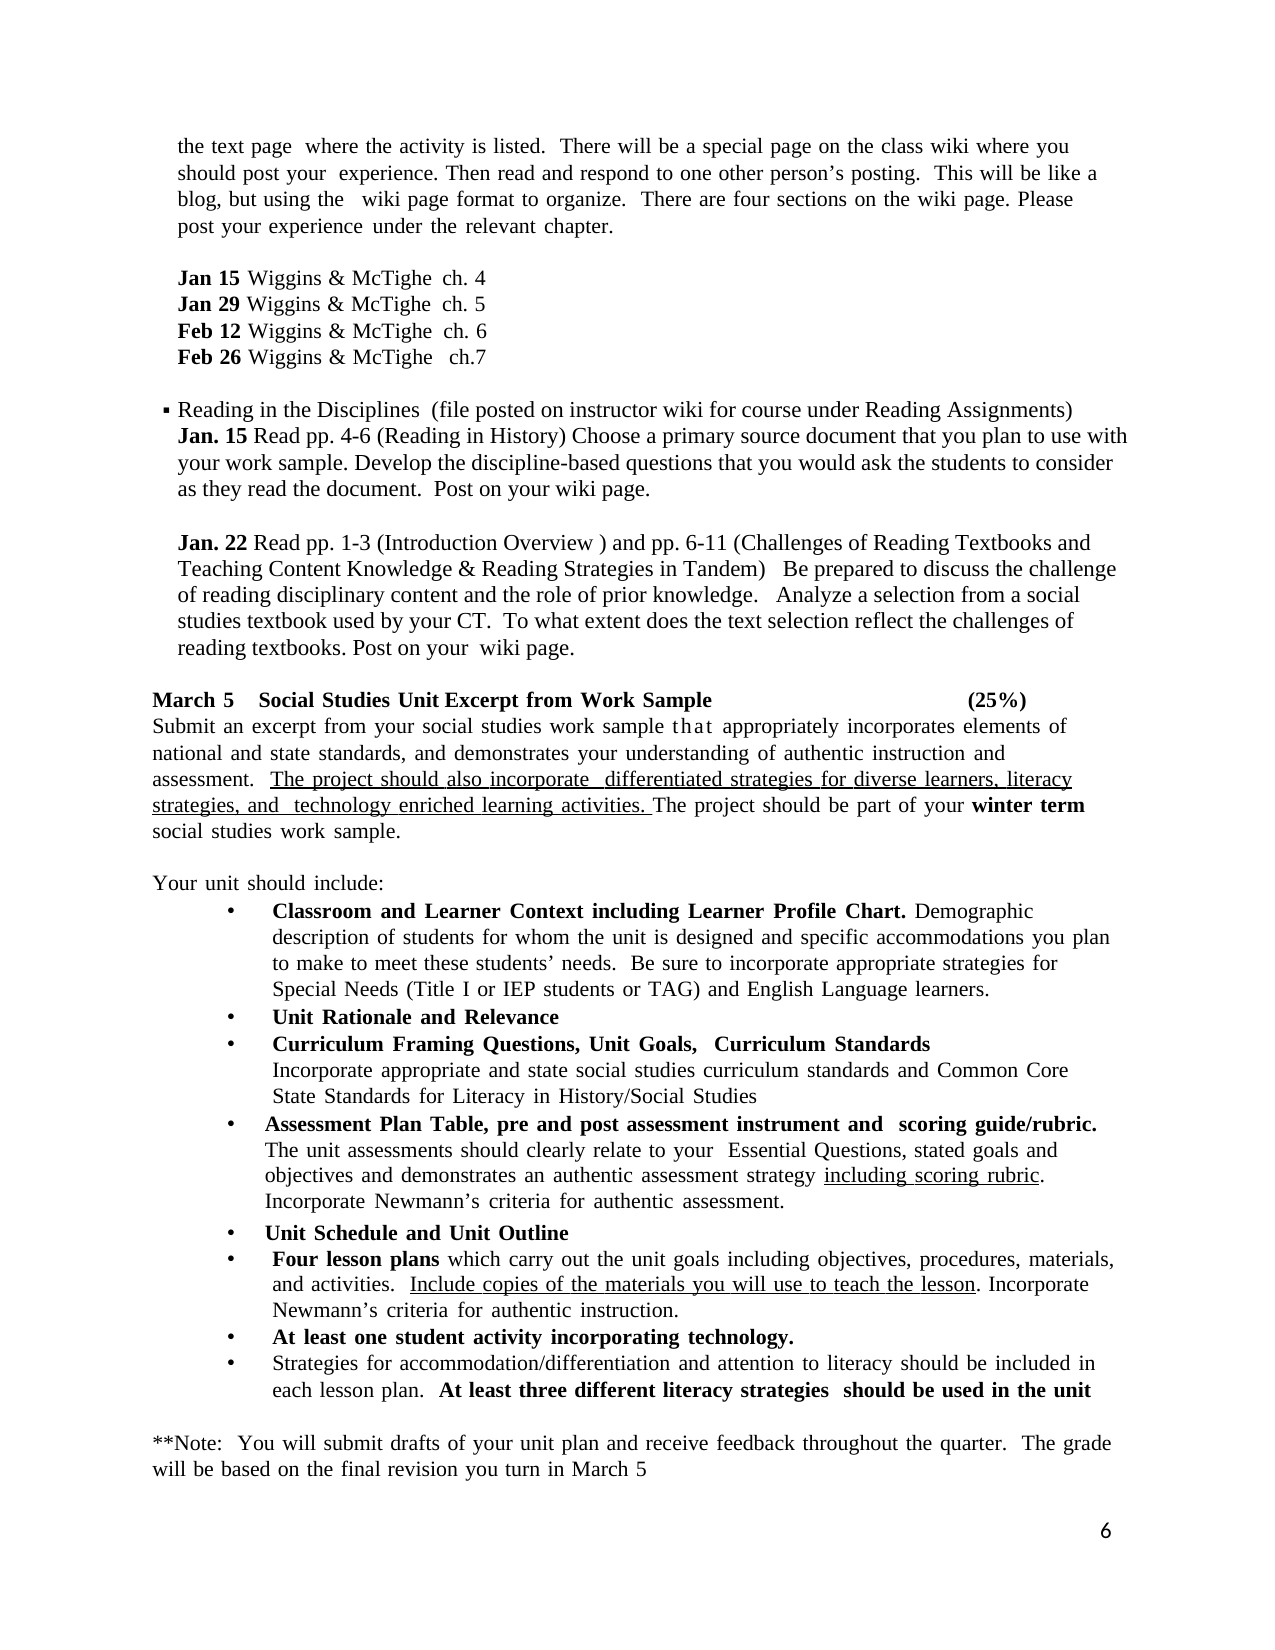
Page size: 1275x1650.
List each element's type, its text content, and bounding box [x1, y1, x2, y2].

text Jan. 15 Read pp. 4-6 (Reading in History) Choose a primary source document that you plan to use with your work sample. Develop the discipline-based questions that you would ask the students to consider as they read the document. Post on your wiki page. [177, 423, 1137, 502]
text March 5 Social Studies Unit Excerpt from Work Sample (25%) Submit an excerpt from your social studies work sample that appropriately incorporates elements of national and state standards, and demonstrates your understanding of authentic instruction and assessment. The project should also incorporate differentiated strategies for diverse learners, literacy strategies, and technology enriched learning activities. The project should be part of your winter term social studies work sample. [152, 687, 1095, 843]
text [177, 133, 1106, 238]
text Jan 15 Wiggins & McTighe ch. 4 Jan 29 Wiggins & McTighe ch. 5 Feb 12 Wiggins & McTighe ch. 6 Feb 26 Wiggins & McTighe ch.7 [177, 265, 491, 369]
list Four lesson plans which carry out the unit goals including objectives, procedures, materials, and activities. Include copies of the materials you will use to teach the lesson. Incorporate Newmann’s criteria for authentic instruction. [227, 1246, 1114, 1322]
list Assessment Plan Table, pre and post assessment instrument and scoring guide/rubric. The unit assessments should clearly relate to your Essential Questions, stated goals and objectives and demonstrates an authentic assessment strategy including scoring rubric. Incorporate Newmann’s criteria for authentic assessment. [227, 1111, 1106, 1213]
list Reading in the Disciplines (file posted on instructor wiki for course under Reading Assignments) [162, 396, 1137, 423]
text Your unit should include: [152, 870, 1137, 896]
subtitle At least one student activity incorporating technology. [227, 1324, 1137, 1349]
list Strategies for accommodation/differentiation and attention to literacy should be included in each lesson plan. At least three different literacy strategies should be used in the unit [227, 1350, 1106, 1403]
subtitle Unit Schedule and Unit Outline [227, 1220, 1137, 1245]
text **Note: You will submit drafts of your unit plan and receive feedback throughout the quarter. The grade will be based on the final revision you turn in March 5 [152, 1430, 1124, 1481]
list Classroom and Learner Context including Learner Profile Chart. Demographic description of students for whom the unit is designed and specific accommodations you plan to make to meet these students’ needs. Be sure to incorporate appropriate strategies for Special Needs (Title I or IEP students or TAG) and English Language learners. [227, 898, 1112, 1001]
text Incorporate appropriate and state social studies curriculum standards and Common Core State Standards for Literacy in History/Social Studies [272, 1057, 1106, 1108]
subtitle Unit Rationale and Relevance [227, 1004, 1137, 1029]
text Jan. 22 Read pp. 1-3 (Introduction Overview ) and pp. 6-11 (Challenges of Reading Textbooks and Teaching Content Knowledge & Reading Strategies in Tandem) Be prepared to discuss the challenge of reading disciplinary content and the role of prior knowledge. Analyze a selection from a social studies textbook used by your CT. To what extent does the text selection reflect the challenges of reading textbooks. Post on your wiki page. [177, 528, 1137, 660]
list Curriculum Framing Questions, Unit Goals, Curriculum Standards [227, 1030, 1137, 1057]
